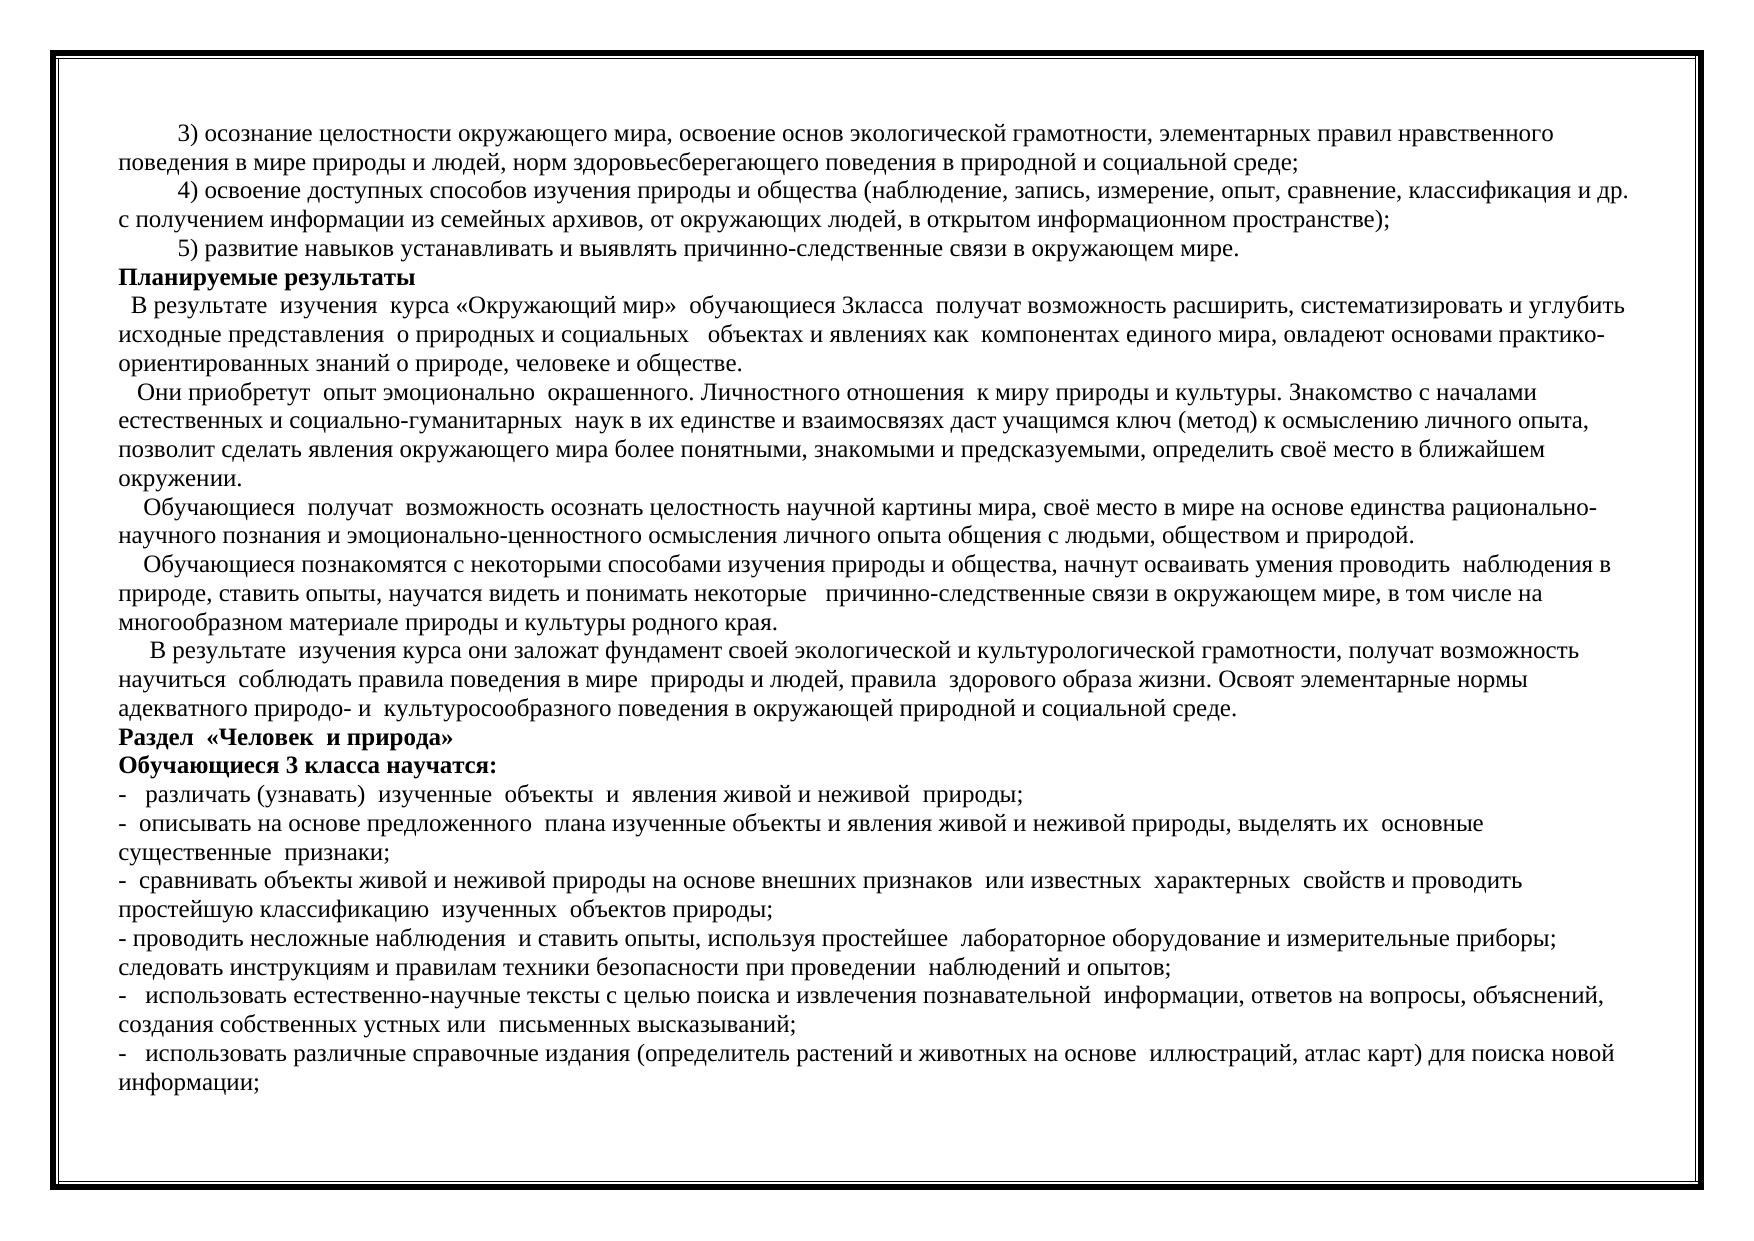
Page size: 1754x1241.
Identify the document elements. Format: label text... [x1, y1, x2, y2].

text - проводить несложные наблюдения и ставить опыты, используя простейшее лабораторное оборудование и измерительные приборы; следовать инструкциям и правилам техники безопасности при проведении наблюдений и опытов; [118, 923, 1636, 981]
text - описывать на основе предложенного плана изученные объекты и явления живой и неживой природы, выделять их основные существенные признаки; [118, 808, 1636, 866]
text - сравнивать объекты живой и неживой природы на основе внешних признаков или известных характерных свойств и проводить простейшую классификацию изученных объектов природы; [118, 866, 1636, 923]
text Раздел «Человек и природа» [118, 722, 1636, 751]
text В результате изучения курса они заложат фундамент своей экологической и культурологической грамотности, получат возможность научиться соблюдать правила поведения в мире природы и людей, правила здорового образа жизни. Освоят элементарные нормы адекватного природо- и культуросообразного поведения в окружающей природной и социальной среде. [118, 636, 1636, 722]
text Обучающиеся 3 класса научатся: [118, 751, 1636, 779]
text Обучающиеся получат возможность осознать целостность научной картины мира, своё место в мире на основе единства рационально-научного познания и эмоционально-ценностного осмысления личного опыта общения с людьми, обществом и природой. [118, 492, 1636, 549]
text Они приобретут опыт эмоционально окрашенного. Личностного отношения к миру природы и культуры. Знакомство с началами естественных и социально-гуманитарных наук в их единстве и взаимосвязях даст учащимся ключ (метод) к осмыслению личного опыта, позволит сделать явления окружающего мира более понятными, знакомыми и предсказуемыми, определить своё место в ближайшем окружении. [118, 377, 1636, 492]
text 5) развитие навыков устанавливать и выявлять причинно-следственные связи в окружающем мире. [118, 233, 1636, 262]
text - различать (узнавать) изученные объекты и явления живой и неживой природы; [118, 779, 1636, 808]
text - использовать различные справочные издания (определитель растений и животных на основе иллюстраций, атлас карт) для поиска новой информации; [118, 1038, 1636, 1096]
text 3) осознание целостности окружающего мира, освоение основ экологической грамотности, элементарных правил нравственного поведения в мире природы и людей, норм здоровьесберегающего поведения в природной и социальной среде; [118, 118, 1636, 176]
text 4) освоение доступных способов изучения природы и общества (наблюдение, запись, измерение, опыт, сравнение, классификация и др. с получением информации из семейных архивов, от окружающих людей, в открытом информационном пространстве); [118, 176, 1636, 233]
text - использовать естественно-научные тексты с целью поиска и извлечения познавательной информации, ответов на вопросы, объяснений, создания собственных устных или письменных высказываний; [118, 981, 1636, 1038]
text В результате изучения курса «Окружающий мир» обучающиеся 3класса получат возможность расширить, систематизировать и углубить исходные представления о природных и социальных объектах и явлениях как компонентах единого мира, овладеют основами практико-ориентированных знаний о природе, человеке и обществе. [118, 291, 1636, 377]
text Планируемые результаты [118, 262, 1636, 291]
text Обучающиеся познакомятся с некоторыми способами изучения природы и общества, начнут осваивать умения проводить наблюдения в природе, ставить опыты, научатся видеть и понимать некоторые причинно-следственные связи в окружающем мире, в том числе на многообразном материале природы и культуры родного края. [118, 549, 1636, 636]
